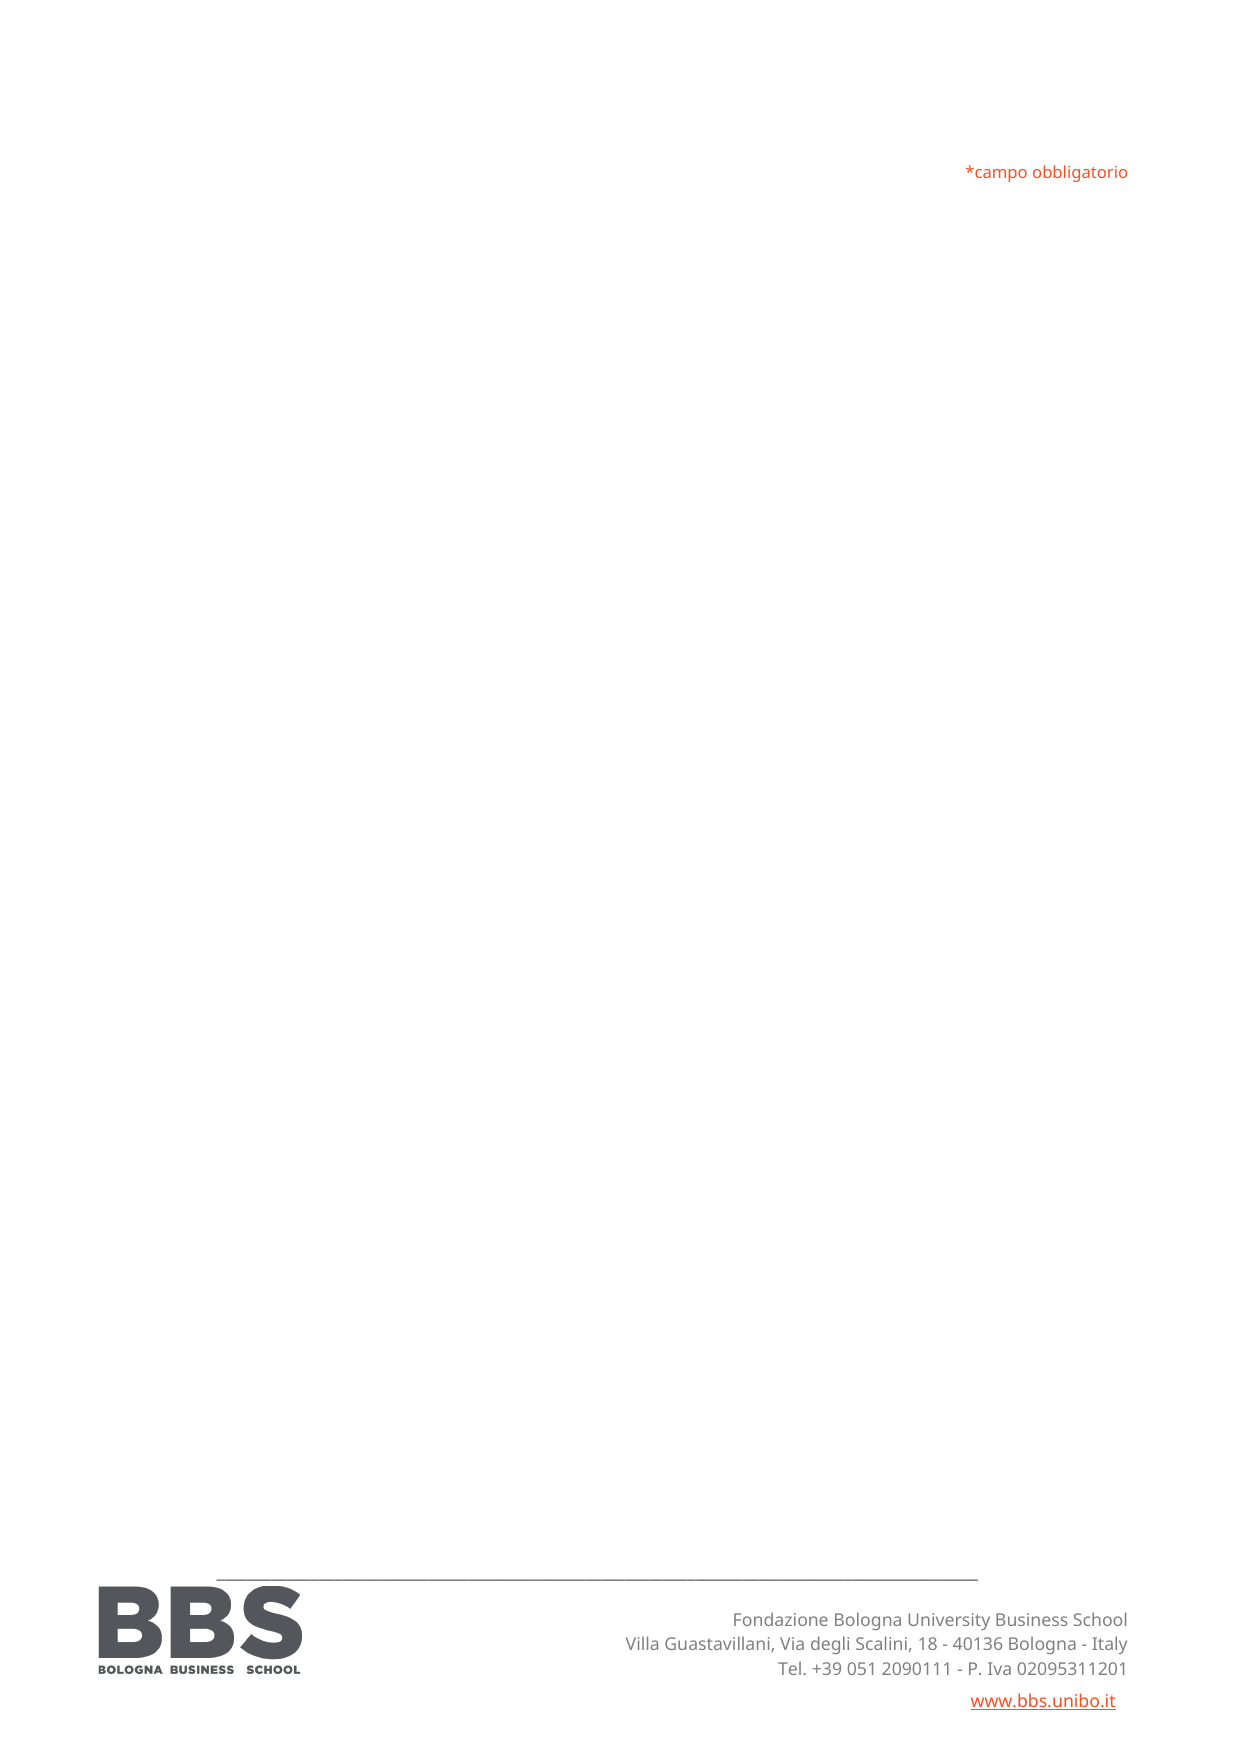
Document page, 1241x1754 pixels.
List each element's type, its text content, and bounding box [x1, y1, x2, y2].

picture [98, 1586, 302, 1674]
text *campo obbligatorio [68, 161, 1128, 184]
